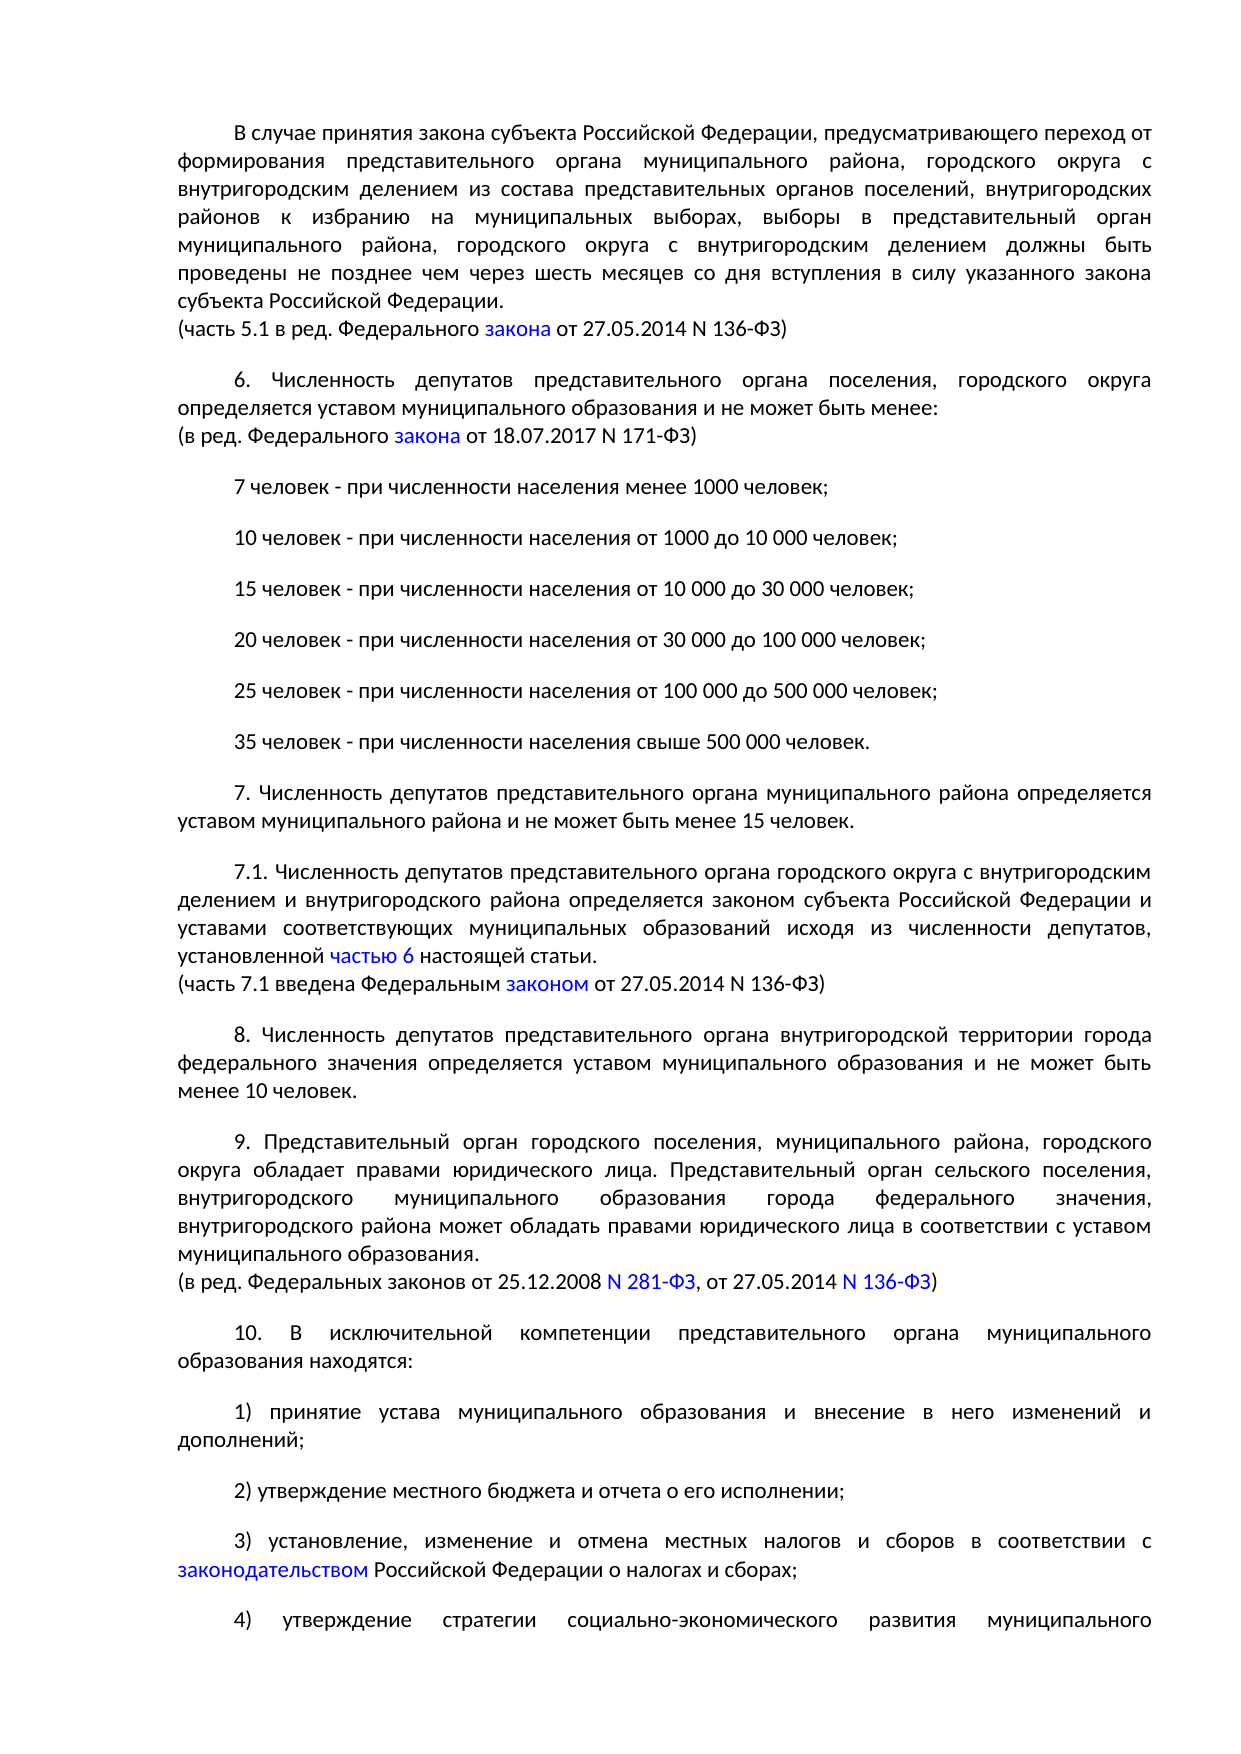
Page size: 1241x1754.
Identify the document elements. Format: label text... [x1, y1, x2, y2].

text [177, 1606, 1152, 1634]
text (в ред. Федеральных законов от 25.12.2008 N 281-ФЗ, от 27.05.2014 N 136-ФЗ) [177, 1267, 1152, 1295]
text (часть 7.1 введена Федеральным законом от 27.05.2014 N 136-ФЗ) [177, 969, 1152, 997]
text 7 человек - при численности населения менее 1000 человек; [177, 472, 1152, 500]
text 1) принятие устава муниципального образования и внесение в него изменений и дополнений; [177, 1397, 1152, 1453]
text 6. Численность депутатов представительного органа поселения, городского округа определяется уставом муниципального образования и не может быть менее: [177, 365, 1152, 421]
text 15 человек - при численности населения от 10 000 до 30 000 человек; [177, 574, 1152, 602]
text 8. Численность депутатов представительного органа внутригородской территории города федерального значения определяется уставом муниципального образования и не может быть менее 10 человек. [177, 1020, 1152, 1104]
text 25 человек - при численности населения от 100 000 до 500 000 человек; [177, 676, 1152, 704]
text 35 человек - при численности населения свыше 500 000 человек. [177, 727, 1152, 755]
text (часть 5.1 в ред. Федерального закона от 27.05.2014 N 136-ФЗ) [177, 314, 1152, 342]
text 20 человек - при численности населения от 30 000 до 100 000 человек; [177, 625, 1152, 653]
text 7.1. Численность депутатов представительного органа городского округа с внутригородским делением и внутригородского района определяется законом субъекта Российской Федерации и уставами соответствующих муниципальных образований исходя из численности депутатов, установленной частью 6 настоящей статьи. [177, 857, 1152, 969]
text 10 человек - при численности населения от 1000 до 10 000 человек; [177, 523, 1152, 551]
text 9. Представительный орган городского поселения, муниципального района, городского округа обладает правами юридического лица. Представительный орган сельского поселения, внутригородского муниципального образования города федерального значения, внутригородского района может обладать правами юридического лица в соответствии с уставом муниципального образования. [177, 1127, 1152, 1267]
text 3) установление, изменение и отмена местных налогов и сборов в соответствии с законодательством Российской Федерации о налогах и сборах; [177, 1527, 1152, 1583]
text (в ред. Федерального закона от 18.07.2017 N 171-ФЗ) [177, 421, 1152, 449]
text В случае принятия закона субъекта Российской Федерации, предусматривающего переход от формирования представительного органа муниципального района, городского округа с внутригородским делением из состава представительных органов поселений, внутригородских районов к избранию на муниципальных выборах, выборы в представительный орган муниципального района, городского округа с внутригородским делением должны быть проведены не позднее чем через шесть месяцев со дня вступления в силу указанного закона субъекта Российской Федерации. [177, 118, 1152, 314]
text 10. В исключительной компетенции представительного органа муниципального образования находятся: [177, 1318, 1152, 1374]
text 7. Численность депутатов представительного органа муниципального района определяется уставом муниципального района и не может быть менее 15 человек. [177, 778, 1152, 834]
text 2) утверждение местного бюджета и отчета о его исполнении; [177, 1476, 1152, 1504]
